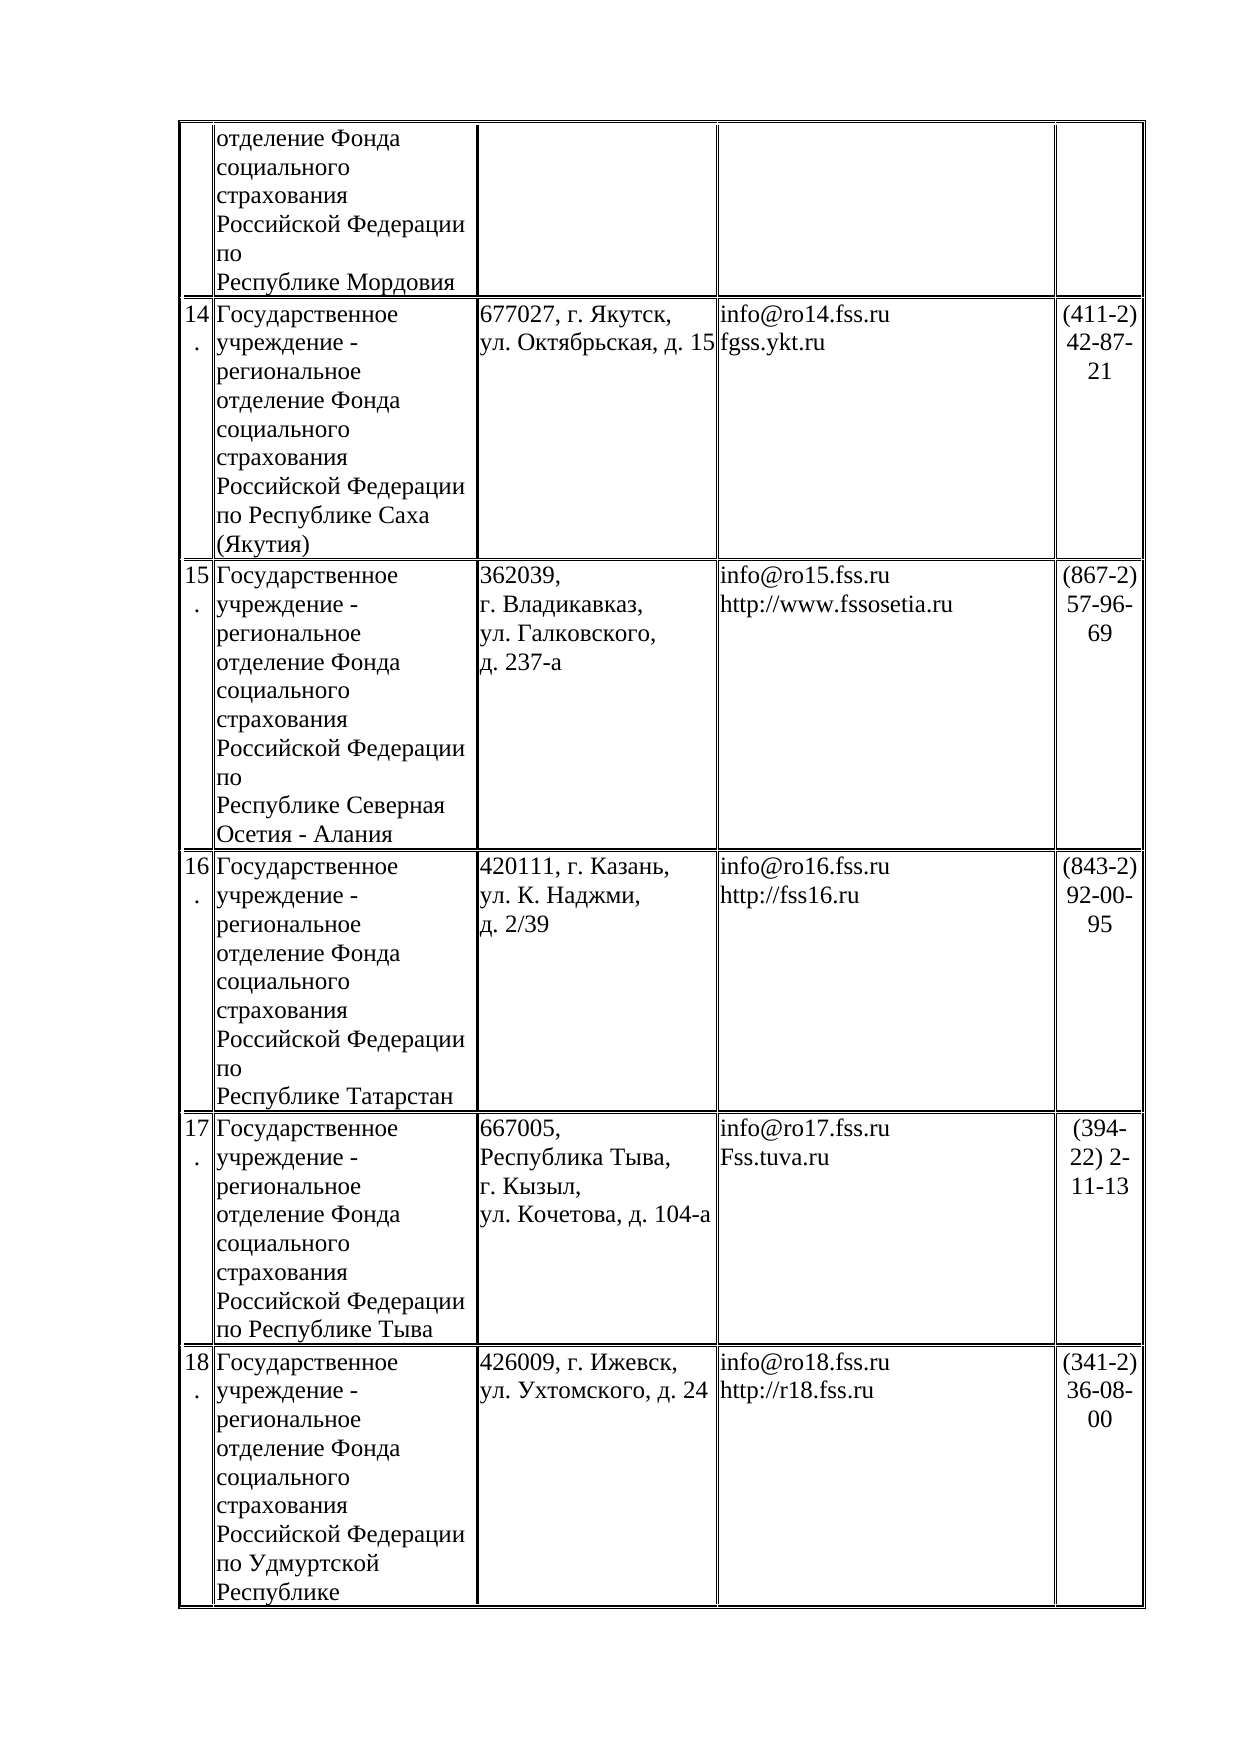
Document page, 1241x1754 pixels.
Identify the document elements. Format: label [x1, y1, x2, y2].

table_header [176, 118, 1151, 1610]
